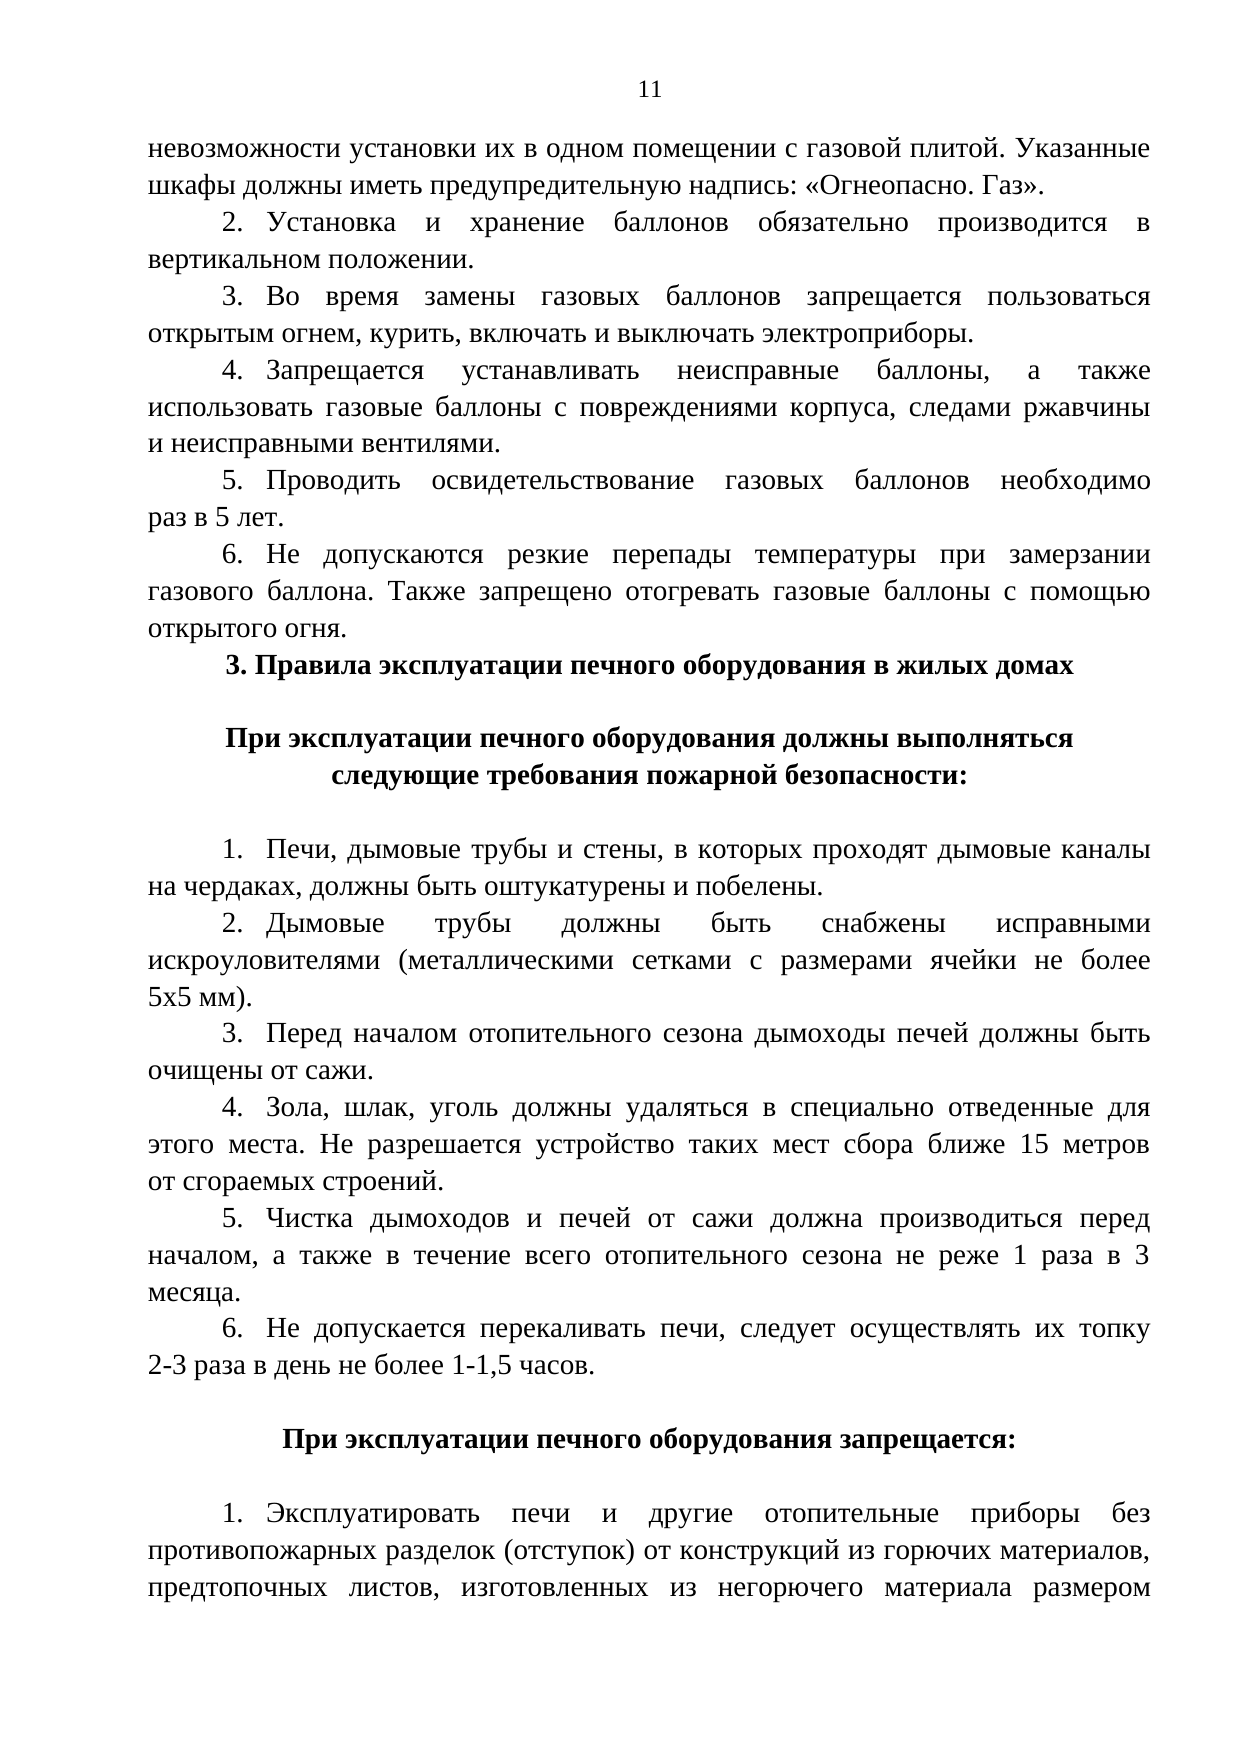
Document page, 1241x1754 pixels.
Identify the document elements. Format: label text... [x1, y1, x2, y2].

list Не допускается перекаливать печи, следует осуществлять их топку 2-3 раза в день не более 1-1,5 часов. [148, 1311, 1152, 1381]
list Дымовые трубы должны быть снабжены исправными искроуловителями (металлическими сетками с размерами ячейки не более 5х5 мм). [148, 905, 1152, 1012]
list Чистка дымоходов и печей от сажи должна производиться перед началом, а также в течение всего отопительного сезона не реже 1 раза в 3 месяца. [148, 1200, 1152, 1307]
list Установка и хранение баллонов обязательно производится в вертикальном положении. [148, 204, 1152, 275]
list Во время замены газовых баллонов запрещается пользоваться открытым огнем, курить, включать и выключать электроприборы. [148, 278, 1152, 348]
list Перед началом отопительного сезона дымоходы печей должны быть очищены от сажи. [148, 1016, 1152, 1086]
list Не допускаются резкие перепады температуры при замерзании газового баллона. Также запрещено отогревать газовые баллоны с помощью открытого огня. [148, 536, 1152, 643]
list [148, 1495, 1152, 1602]
text При эксплуатации печного оборудования должны выполняться следующие требования пожарной безопасности: [148, 721, 1152, 791]
list Зола, шлак, уголь должны удаляться в специально отведенные для этого места. Не разрешается устройство таких мест сбора ближе 15 метров от сгораемых строений. [148, 1089, 1152, 1197]
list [148, 131, 1152, 201]
list Печи, дымовые трубы и стены, в которых проходят дымовые каналы на чердаках, должны быть оштукатурены и побелены. [148, 831, 1152, 902]
list Проводить освидетельствование газовых баллонов необходимо раз в 5 лет. [148, 462, 1152, 533]
text При эксплуатации печного оборудования запрещается: [148, 1421, 1152, 1455]
text 3. Правила эксплуатации печного оборудования в жилых домах [148, 647, 1152, 680]
list Запрещается устанавливать неисправные баллоны, а также использовать газовые баллоны с повреждениями корпуса, следами ржавчины и неисправными вентилями. [148, 352, 1152, 459]
